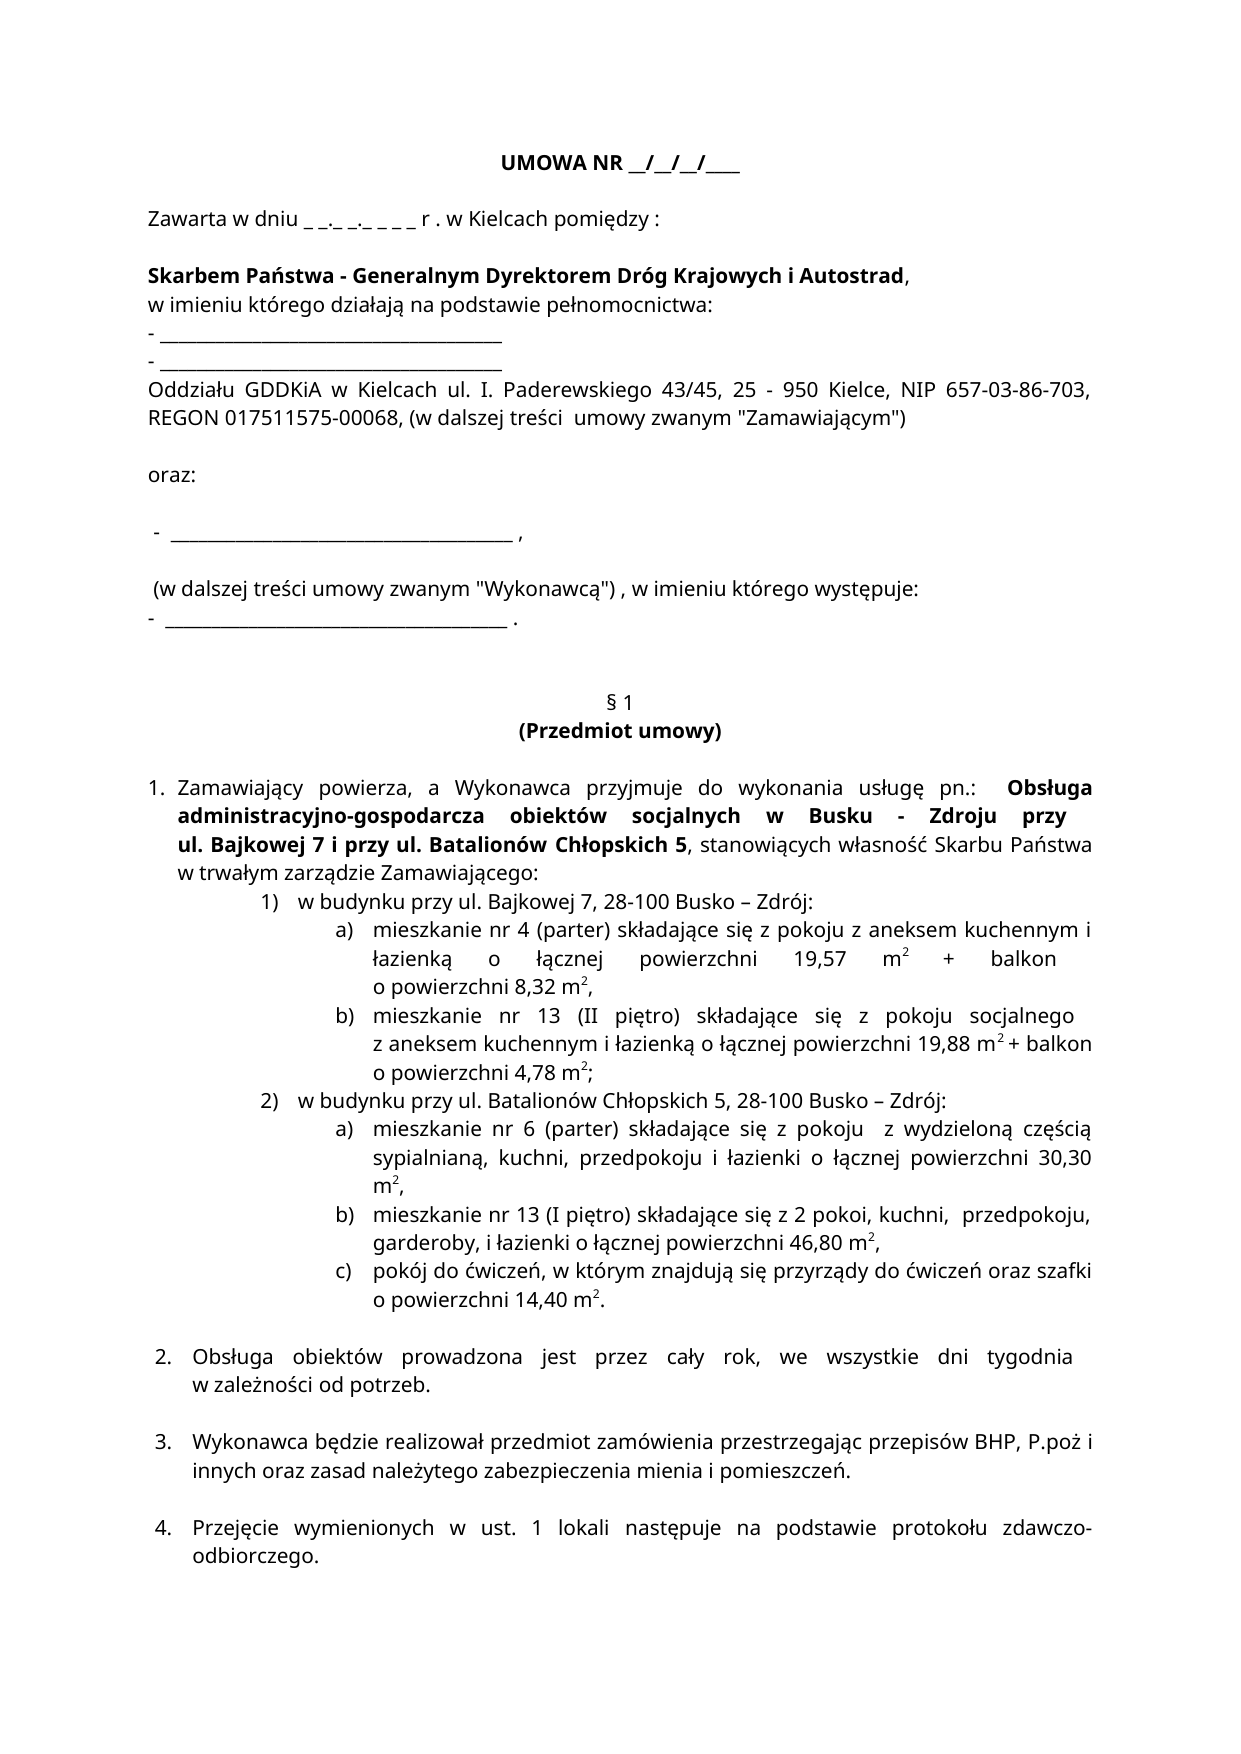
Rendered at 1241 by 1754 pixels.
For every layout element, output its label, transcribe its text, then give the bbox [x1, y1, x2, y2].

list w budynku przy ul. Bajkowej 7, 28-100 Busko – Zdrój: [260, 887, 1093, 915]
list Przejęcie wymienionych w ust. 1 lokali następuje na podstawie protokołu zdawczo-odbiorczego. [154, 1513, 1093, 1569]
text - _____________________________________ [148, 318, 1093, 347]
text UMOWA NR __/__/__/____ [148, 148, 1093, 176]
list Zamawiający powierza, a Wykonawca przyjmuje do wykonania usługę pn.: Obsługa administracyjno-gospodarcza obiektów socjalnych w Busku - Zdroju przy ul. Bajkowej 7 i przy ul. Batalionów Chłopskich 5, stanowiących własność Skarbu Państwa w trwałym zarządzie Zamawiającego: [148, 773, 1093, 887]
list pokój do ćwiczeń, w którym znajdują się przyrządy do ćwiczeń oraz szafki o powierzchni 14,40 m2. [335, 1257, 1093, 1313]
text Zawarta w dniu _ _._ _._ _ _ _ r . w Kielcach pomiędzy : [148, 204, 1093, 233]
list Obsługa obiektów prowadzona jest przez cały rok, we wszystkie dni tygodnia w zależności od potrzeb. [154, 1342, 1093, 1399]
text oraz: [148, 460, 1093, 489]
list mieszkanie nr 13 (I piętro) składające się z 2 pokoi, kuchni, przedpokoju, garderoby, i łazienki o łącznej powierzchni 46,80 m2, [335, 1200, 1093, 1257]
text § 1 [148, 688, 1093, 716]
list w budynku przy ul. Batalionów Chłopskich 5, 28-100 Busko – Zdrój: [260, 1086, 1093, 1114]
text Skarbem Państwa - Generalnym Dyrektorem Dróg Krajowych i Autostrad, [148, 261, 1093, 290]
text w imieniu którego działają na podstawie pełnomocnictwa: [148, 290, 1093, 318]
text (Przedmiot umowy) [148, 716, 1093, 745]
text - _____________________________________ , [148, 517, 1093, 546]
text - _____________________________________ . [148, 603, 1093, 631]
list Wykonawca będzie realizował przedmiot zamówienia przestrzegając przepisów BHP, P.poż i innych oraz zasad należytego zabezpieczenia mienia i pomieszczeń. [154, 1427, 1093, 1484]
list mieszkanie nr 4 (parter) składające się z pokoju z aneksem kuchennym i łazienką o łącznej powierzchni 19,57 m2 + balkon o powierzchni 8,32 m2, [335, 915, 1093, 1001]
text Oddziału GDDKiA w Kielcach ul. I. Paderewskiego 43/45, 25 - 950 Kielce, NIP 657-03-86-703, REGON 017511575-00068, (w dalszej treści umowy zwanym "Zamawiającym") [148, 375, 1093, 432]
list mieszkanie nr 13 (II piętro) składające się z pokoju socjalnego z aneksem kuchennym i łazienką o łącznej powierzchni 19,88 m2 + balkon o powierzchni 4,78 m2; [335, 1001, 1093, 1086]
text (w dalszej treści umowy zwanym "Wykonawcą") , w imieniu którego występuje: [148, 574, 1093, 603]
text - _____________________________________ [148, 347, 1093, 375]
list mieszkanie nr 6 (parter) składające się z pokoju z wydzieloną częścią sypialnianą, kuchni, przedpokoju i łazienki o łącznej powierzchni 30,30 m2, [335, 1114, 1093, 1200]
